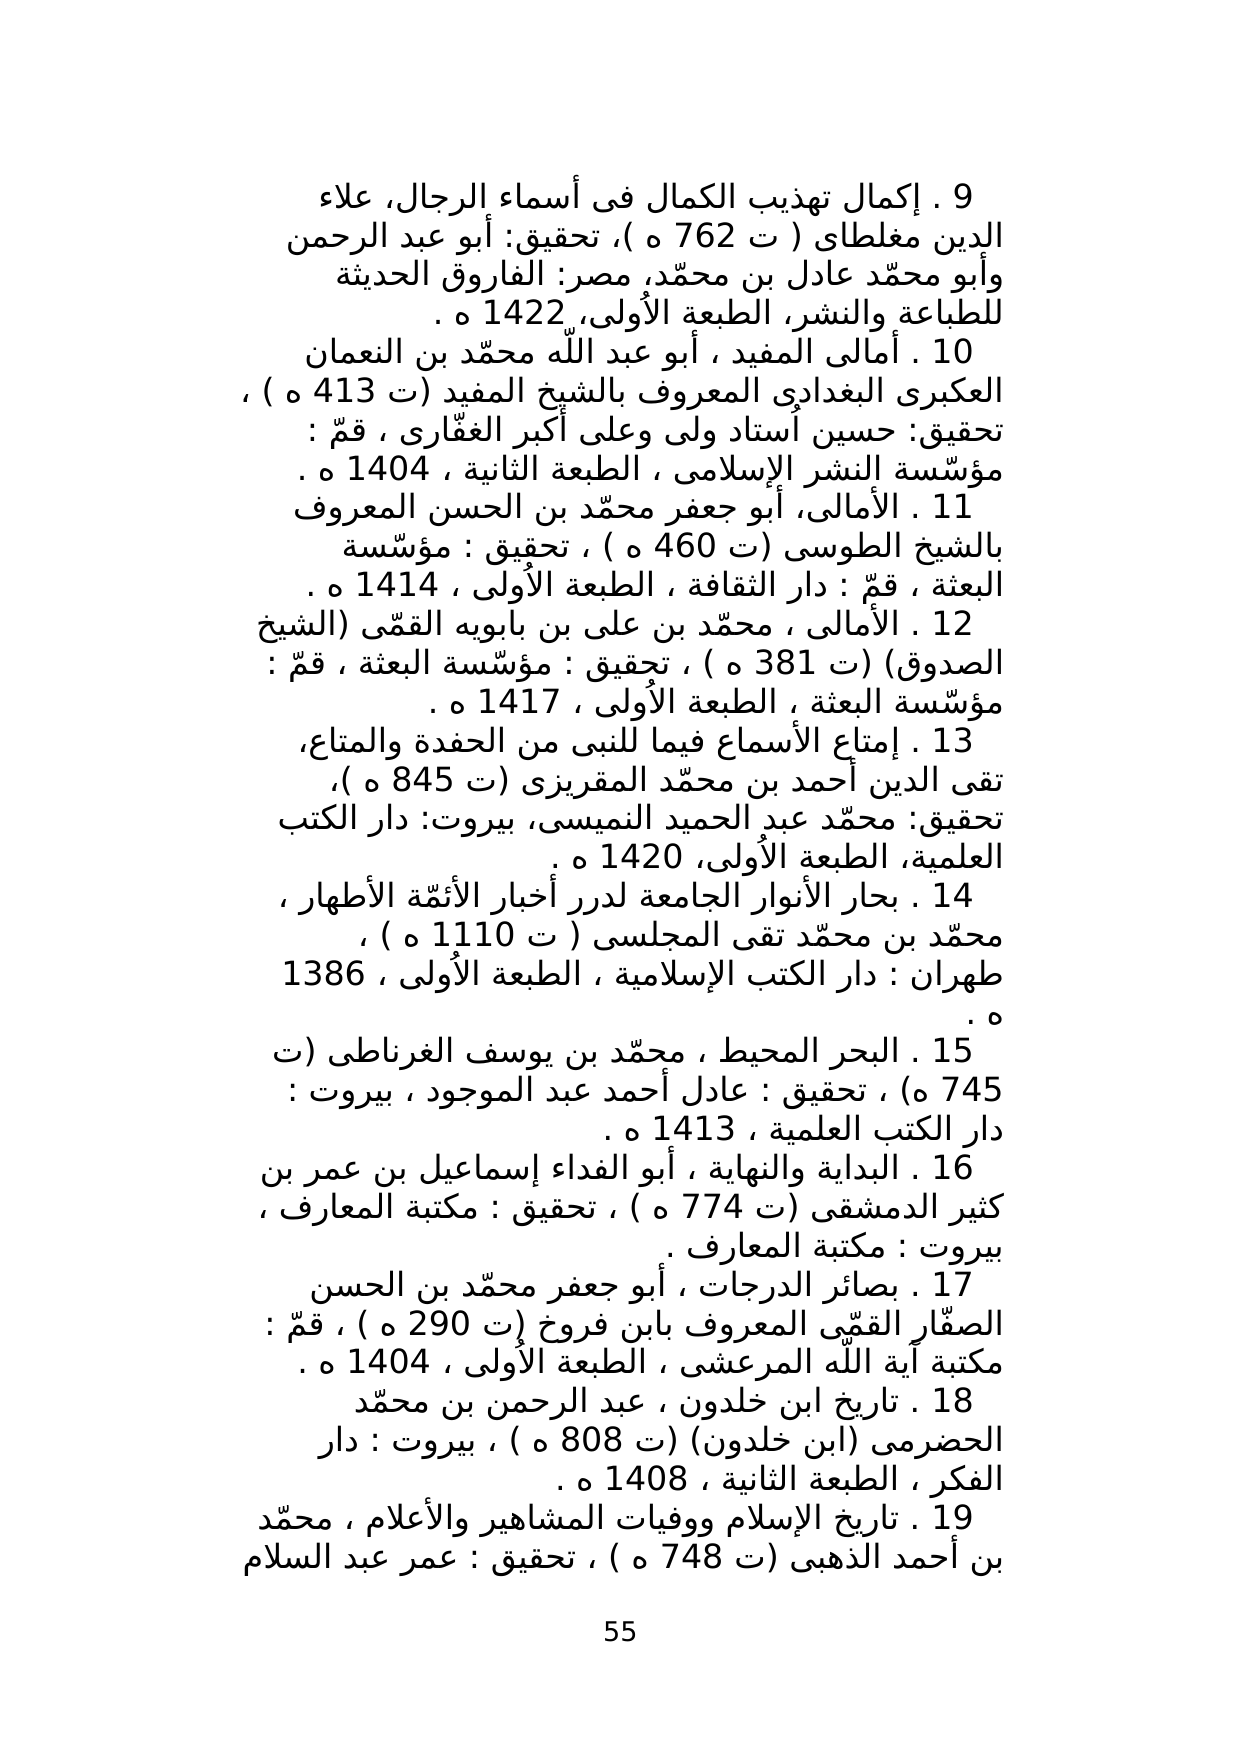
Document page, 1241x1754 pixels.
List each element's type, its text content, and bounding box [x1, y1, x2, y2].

text 15 . البحر المحیط ، محمّد بن یوسف الغرناطی (ت 745 ه) ، تحقیق : عادل أحمد عبد الموجود ، بیروت : دار الکتب العلمیة ، 1413 ه . [236, 1032, 1004, 1148]
text 17 . بصائر الدرجات ، أبو جعفر محمّد بن الحسن الصفّار القمّی المعروف بابن فروخ (ت 290 ه ) ، قمّ : مکتبة آیة اللّه المرعشی ، الطبعة الاُولی ، 1404 ه . [236, 1265, 1004, 1382]
text 11 . الأمالی، أبو جعفر محمّد بن الحسن المعروف بالشیخ الطوسی (ت 460 ه ) ، تحقیق : مؤسّسة البعثة ، قمّ : دار الثقافة ، الطبعة الاُولی ، 1414 ه . [236, 488, 1004, 604]
text 14 . بحار الأنوار الجامعة لدرر أخبار الأئمّة الأطهار ، محمّد بن محمّد تقی المجلسی ( ت 1110 ه ) ، طهران : دار الکتب الإسلامیة ، الطبعة الاُولی ، 1386 ه . [236, 877, 1004, 1032]
text 10 . أمالی المفید ، أبو عبد اللّه محمّد بن النعمان العکبری البغدادی المعروف بالشیخ المفید (ت 413 ه ) ، تحقیق: حسین اُستاد ولی وعلی أکبر الغفّاری ، قمّ : مؤسّسة النشر الإسلامی ، الطبعة الثانیة ، 1404 ه . [236, 333, 1004, 488]
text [236, 1498, 1004, 1576]
text 9 . إکمال تهذیب الکمال فی أسماء الرجال، علاء الدین مغلطای ( ت 762 ه )، تحقیق: أبو عبد الرحمن وأبو محمّد عادل بن محمّد، مصر: الفاروق الحدیثة للطباعة والنشر، الطبعة الاُولی، 1422 ه . [236, 177, 1004, 333]
text 13 . إمتاع الأسماع فیما للنبی من الحفدة والمتاع، تقی الدین أحمد بن محمّد المقریزی (ت 845 ه )، تحقیق: محمّد عبد الحمید النمیسی، بیروت: دار الکتب العلمیة، الطبعة الاُولی، 1420 ه . [236, 721, 1004, 877]
text 18 . تاریخ ابن خلدون ، عبد الرحمن بن محمّد الحضرمی (ابن خلدون) (ت 808 ه ) ، بیروت : دار الفکر ، الطبعة الثانیة ، 1408 ه . [236, 1382, 1004, 1498]
text 16 . البدایة والنهایة ، أبو الفداء إسماعیل بن عمر بن کثیر الدمشقی (ت 774 ه ) ، تحقیق : مکتبة المعارف ، بیروت : مکتبة المعارف . [236, 1148, 1004, 1265]
text 12 . الأمالی ، محمّد بن علی بن بابویه القمّی (الشیخ الصدوق) (ت 381 ه ) ، تحقیق : مؤسّسة البعثة ، قمّ : مؤسّسة البعثة ، الطبعة الاُولی ، 1417 ه . [236, 604, 1004, 721]
